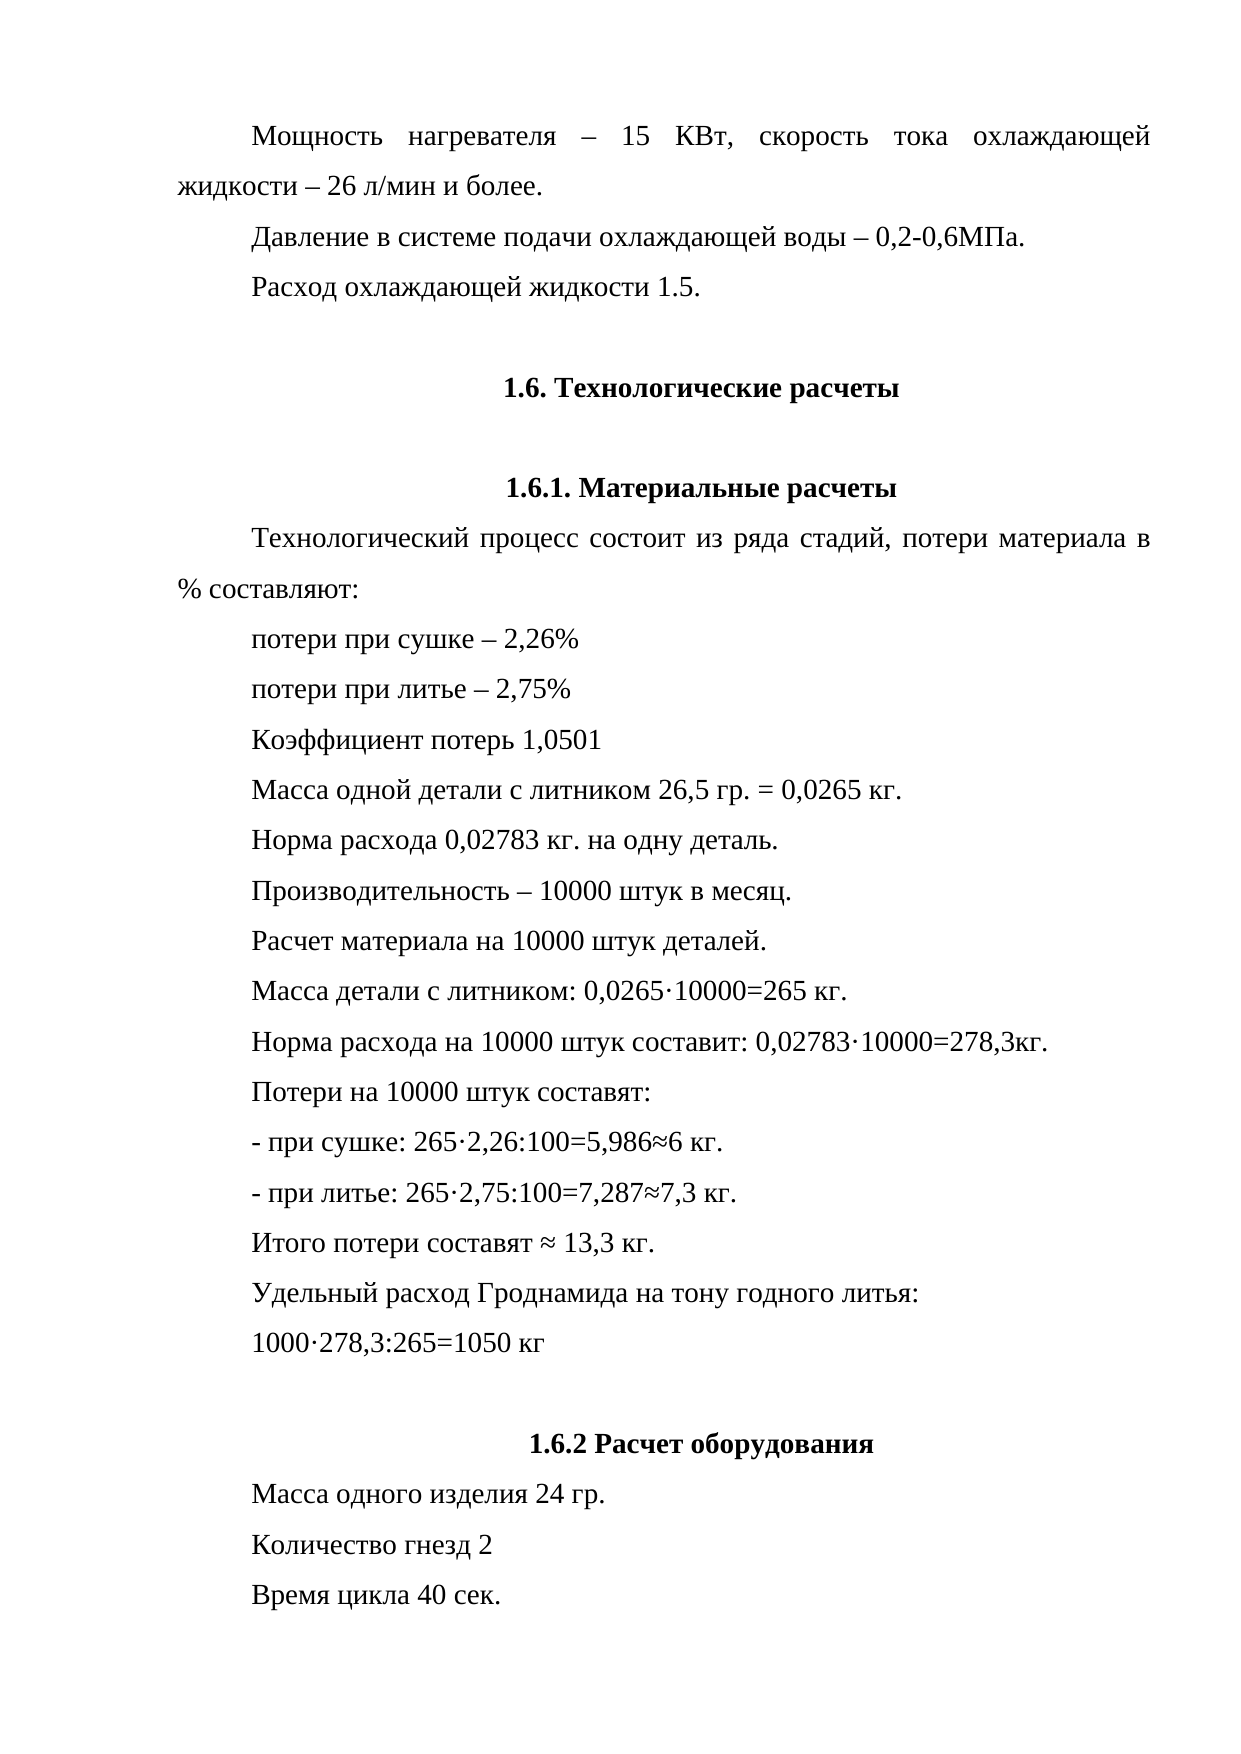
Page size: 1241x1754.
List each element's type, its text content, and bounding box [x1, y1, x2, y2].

text - при литье: 265·2,75:100=7,287≈7,3 кг. [177, 1175, 1152, 1208]
text Расчет материала на 10000 штук деталей. [177, 923, 1152, 957]
text Давление в системе подачи охлаждающей воды – 0,2-0,6МПа. [177, 219, 1152, 252]
text Масса одного изделия 24 гр. [177, 1477, 1152, 1510]
text Масса детали с литником: 0,0265·10000=265 кг. [177, 973, 1152, 1007]
text Масса одной детали с литником 26,5 гр. = 0,0265 кг. [177, 772, 1152, 806]
text 1000·278,3:265=1050 кг [177, 1326, 1152, 1359]
text Технологический процесс состоит из ряда стадий, потери материала в % составляют: [177, 521, 1152, 604]
text Потери на 10000 штук составят: [177, 1074, 1152, 1108]
text Норма расхода на 10000 штук составит: 0,02783·10000=278,3кг. [177, 1024, 1152, 1057]
text Время цикла 40 сек. [177, 1577, 1152, 1611]
text 1.6.2 Расчет оборудования [177, 1426, 1152, 1460]
text - при сушке: 265·2,26:100=5,986≈6 кг. [177, 1124, 1152, 1158]
text Итого потери составят ≈ 13,3 кг. [177, 1225, 1152, 1258]
text Коэффициент потерь 1,0501 [177, 722, 1152, 755]
text Производительность – 10000 штук в месяц. [177, 873, 1152, 906]
text Норма расхода 0,02783 кг. на одну деталь. [177, 822, 1152, 856]
text 1.6.1. Материальные расчеты [177, 470, 1152, 504]
text Количество гнезд 2 [177, 1527, 1152, 1560]
text Удельный расход Гроднамида на тону годного литья: [177, 1275, 1152, 1309]
text Мощность нагревателя – 15 КВт, скорость тока охлаждающей жидкости – 26 л/мин и более. [177, 118, 1152, 202]
text Расход охлаждающей жидкости 1.5. [177, 269, 1152, 303]
text потери при литье – 2,75% [177, 672, 1152, 705]
text 1.6. Технологические расчеты [177, 370, 1152, 403]
text потери при сушке – 2,26% [177, 621, 1152, 655]
